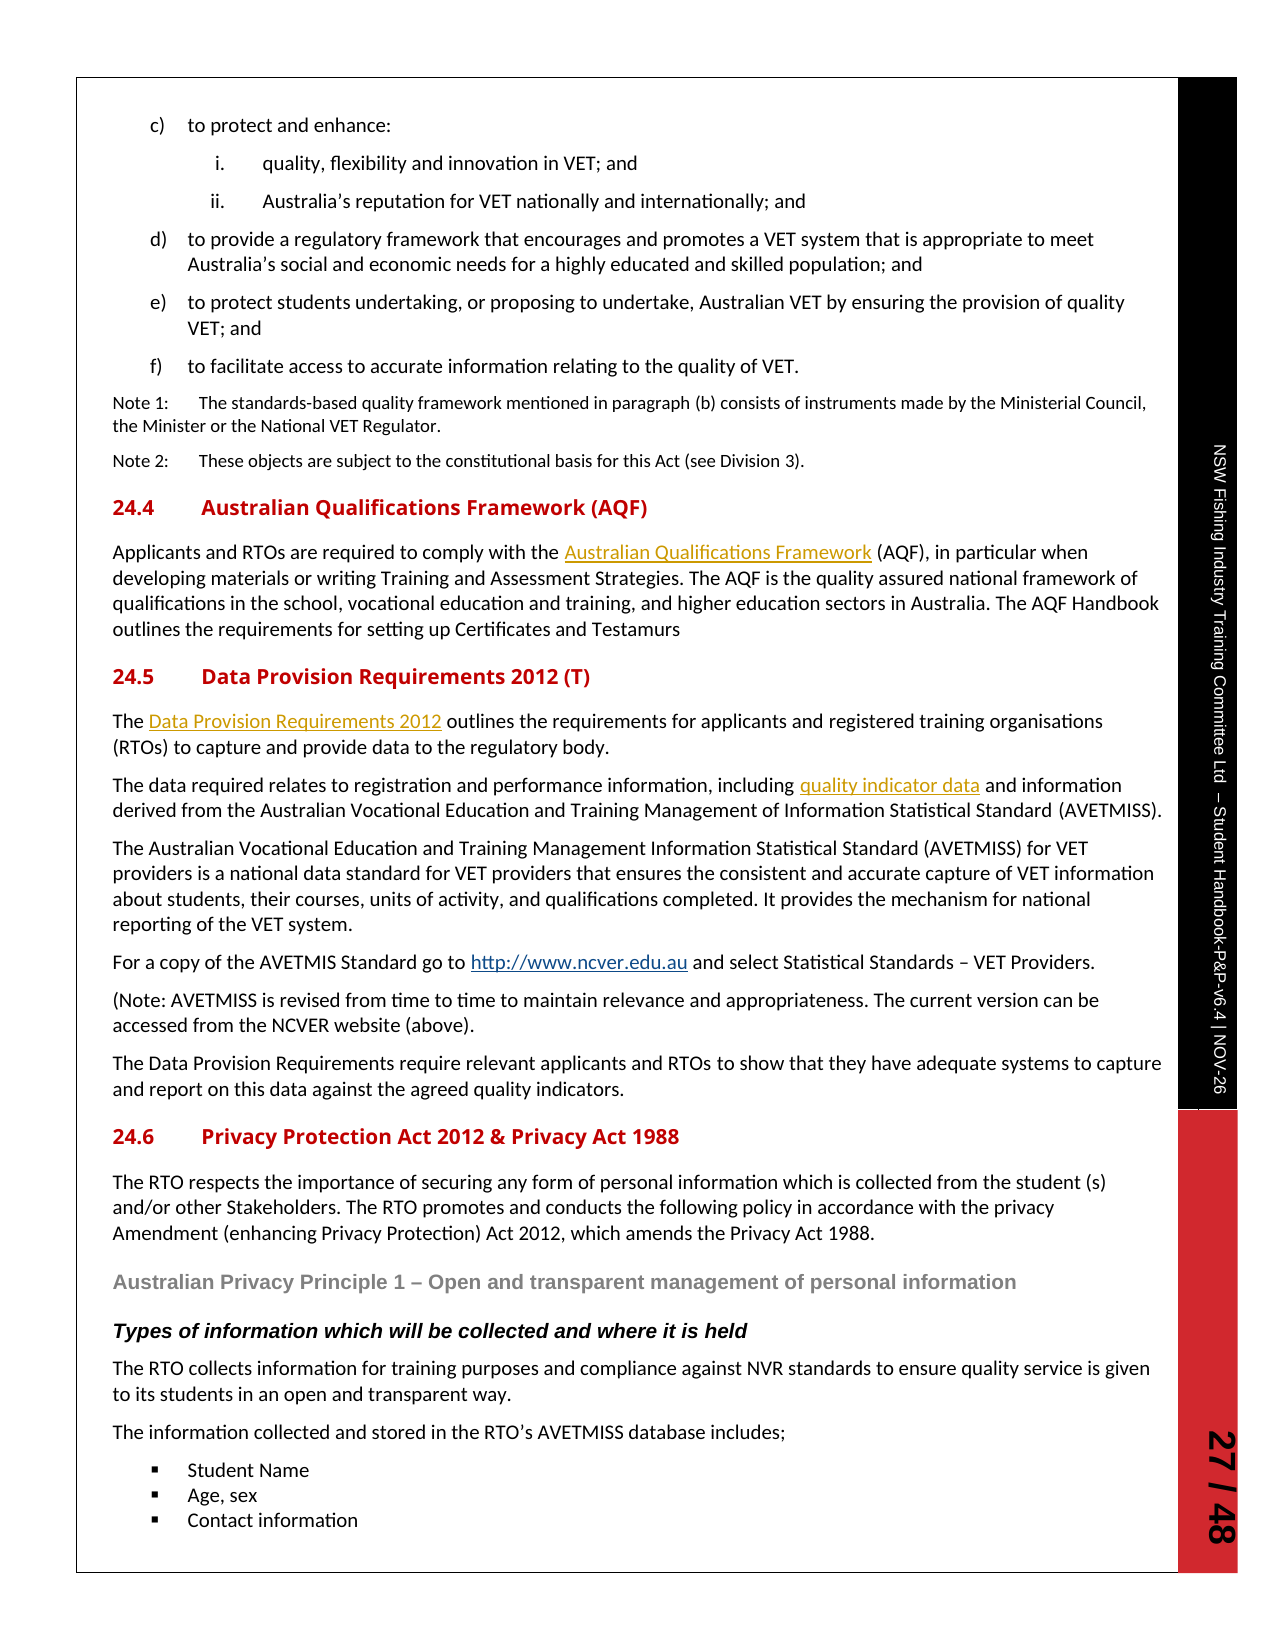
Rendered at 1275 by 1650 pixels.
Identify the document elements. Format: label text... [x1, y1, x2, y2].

subtitle Data Provision Requirements 2012 (T) [112, 662, 1162, 690]
text Note 1: The standards-based quality framework mentioned in paragraph (b) consists of instruments made by the Ministerial Council, the Minister or the National VET Regulator. [112, 391, 1162, 437]
list Contact information [150, 1508, 1162, 1533]
subtitle Australian Privacy Principle 1 – Open and transparent management of personal information [112, 1270, 1162, 1294]
text The RTO collects information for training purposes and compliance against NVR standards to ensure quality service is given to its students in an open and transparent way. [112, 1356, 1162, 1406]
list to facilitate access to accurate information relating to the quality of VET. [150, 353, 1162, 378]
text The RTO respects the importance of securing any form of personal information which is collected from the student (s) and/or other Stakeholders. The RTO promotes and conducts the following policy in accordance with the privacy Amendment (enhancing Privacy Protection) Act 2012, which amends the Privacy Act 1988. [112, 1169, 1162, 1245]
list Student Name [150, 1457, 1162, 1482]
text The data required relates to registration and performance information, including quality indicator data and information derived from the Australian Vocational Education and Training Management of Information Statistical Standard (AVETMISS). [112, 772, 1162, 823]
text For a copy of the AVETMIS Standard go to http://www.ncver.edu.au and select Statistical Standards – VET Providers. [112, 949, 1162, 975]
text (Note: AVETMISS is revised from time to time to maintain relevance and appropriateness. The current version can be accessed from the NCVER website (above). [112, 987, 1162, 1038]
subtitle Types of information which will be collected and where it is held [112, 1319, 1162, 1343]
text The information collected and stored in the RTO’s AVETMISS database includes; [112, 1419, 1162, 1444]
text Applicants and RTOs are required to comply with the Australian Qualifications Framework (AQF), in particular when developing materials or writing Training and Assessment Strategies. The AQF is the quality assured national framework of qualifications in the school, vocational education and training, and higher education sectors in Australia. The AQF Handbook outlines the requirements for setting up Certificates and Testamurs [112, 539, 1162, 641]
subtitle Australian Qualifications Framework (AQF) [112, 493, 1162, 521]
list Australia’s reputation for VET nationally and internationally; and [225, 188, 1162, 214]
list to protect and enhance: [150, 112, 1162, 138]
text The Data Provision Requirements require relevant applicants and RTOs to show that they have adequate systems to capture and report on this data against the agreed quality indicators. [112, 1051, 1162, 1101]
list to provide a regulatory framework that encourages and promotes a VET system that is appropriate to meet Australia’s social and economic needs for a highly educated and skilled population; and [150, 226, 1162, 277]
text The Australian Vocational Education and Training Management Information Statistical Standard (AVETMISS) for VET providers is a national data standard for VET providers that ensures the consistent and accurate capture of VET information about students, their courses, units of activity, and qualifications completed. It provides the mechanism for national reporting of the VET system. [112, 835, 1162, 937]
text The Data Provision Requirements 2012 outlines the requirements for applicants and registered training organisations (RTOs) to capture and provide data to the regulatory body. [112, 708, 1162, 759]
subtitle Privacy Protection Act 2012 & Privacy Act 1988 [112, 1122, 1162, 1151]
text Note 2: These objects are subject to the constitutional basis for this Act (see Division 3). [112, 449, 1162, 472]
list quality, flexibility and innovation in VET; and [225, 150, 1162, 176]
list to protect students undertaking, or proposing to undertake, Australian VET by ensuring the provision of quality VET; and [150, 289, 1162, 340]
list Age, sex [150, 1482, 1162, 1508]
